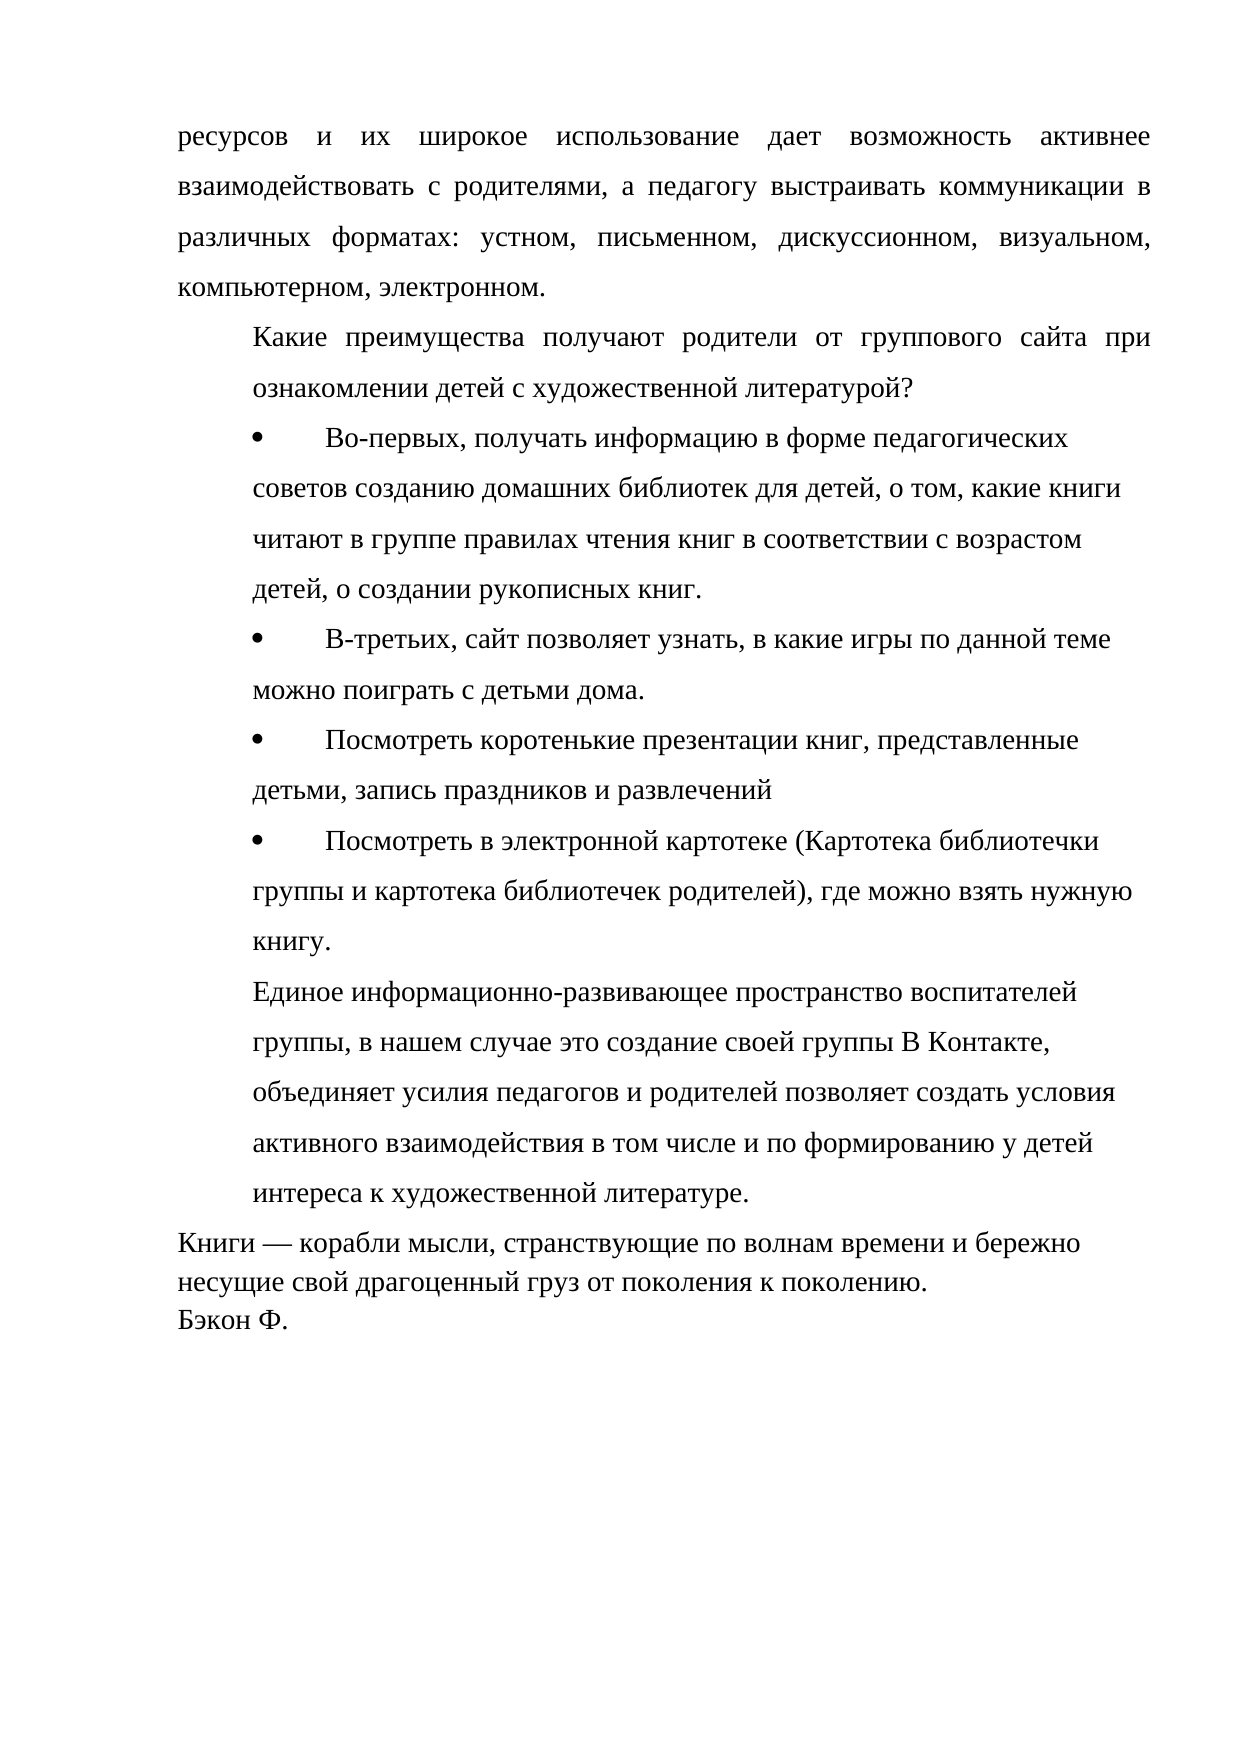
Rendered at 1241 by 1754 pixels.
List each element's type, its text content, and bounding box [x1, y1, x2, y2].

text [177, 118, 1152, 303]
list Во-первых, получать информацию в форме педагогических советов созданию домашних библиотек для детей, о том, какие книги читают в группе правилах чтения книг в соответствии с возрастом детей, о создании рукописных книг. [252, 420, 1152, 604]
list Единое информационно-развивающее пространство воспитателей группы, в нашем случае это создание своей группы В Контакте, объединяет усилия педагогов и родителей позволяет создать условия активного взаимодействия в том числе и по формированию у детей интереса к художественной литературе. [252, 974, 1152, 1209]
list Какие преимущества получают родители от группового сайта при ознакомлении детей с художественной литературой? [252, 319, 1152, 403]
list Посмотреть коротенькие презентации книг, представленные детьми, запись праздников и развлечений [252, 722, 1152, 806]
text Книги — корабли мысли, странствующие по волнам времени и бережно несущие свой драгоценный груз от поколения к поколению. Бэкон Ф. [177, 1225, 1152, 1336]
list Посмотреть в электронной картотеке (Картотека библиотечки группы и картотека библиотечек родителей), где можно взять нужную книгу. [252, 823, 1152, 957]
list В-третьих, сайт позволяет узнать, в какие игры по данной теме можно поиграть с детьми дома. [252, 621, 1152, 705]
